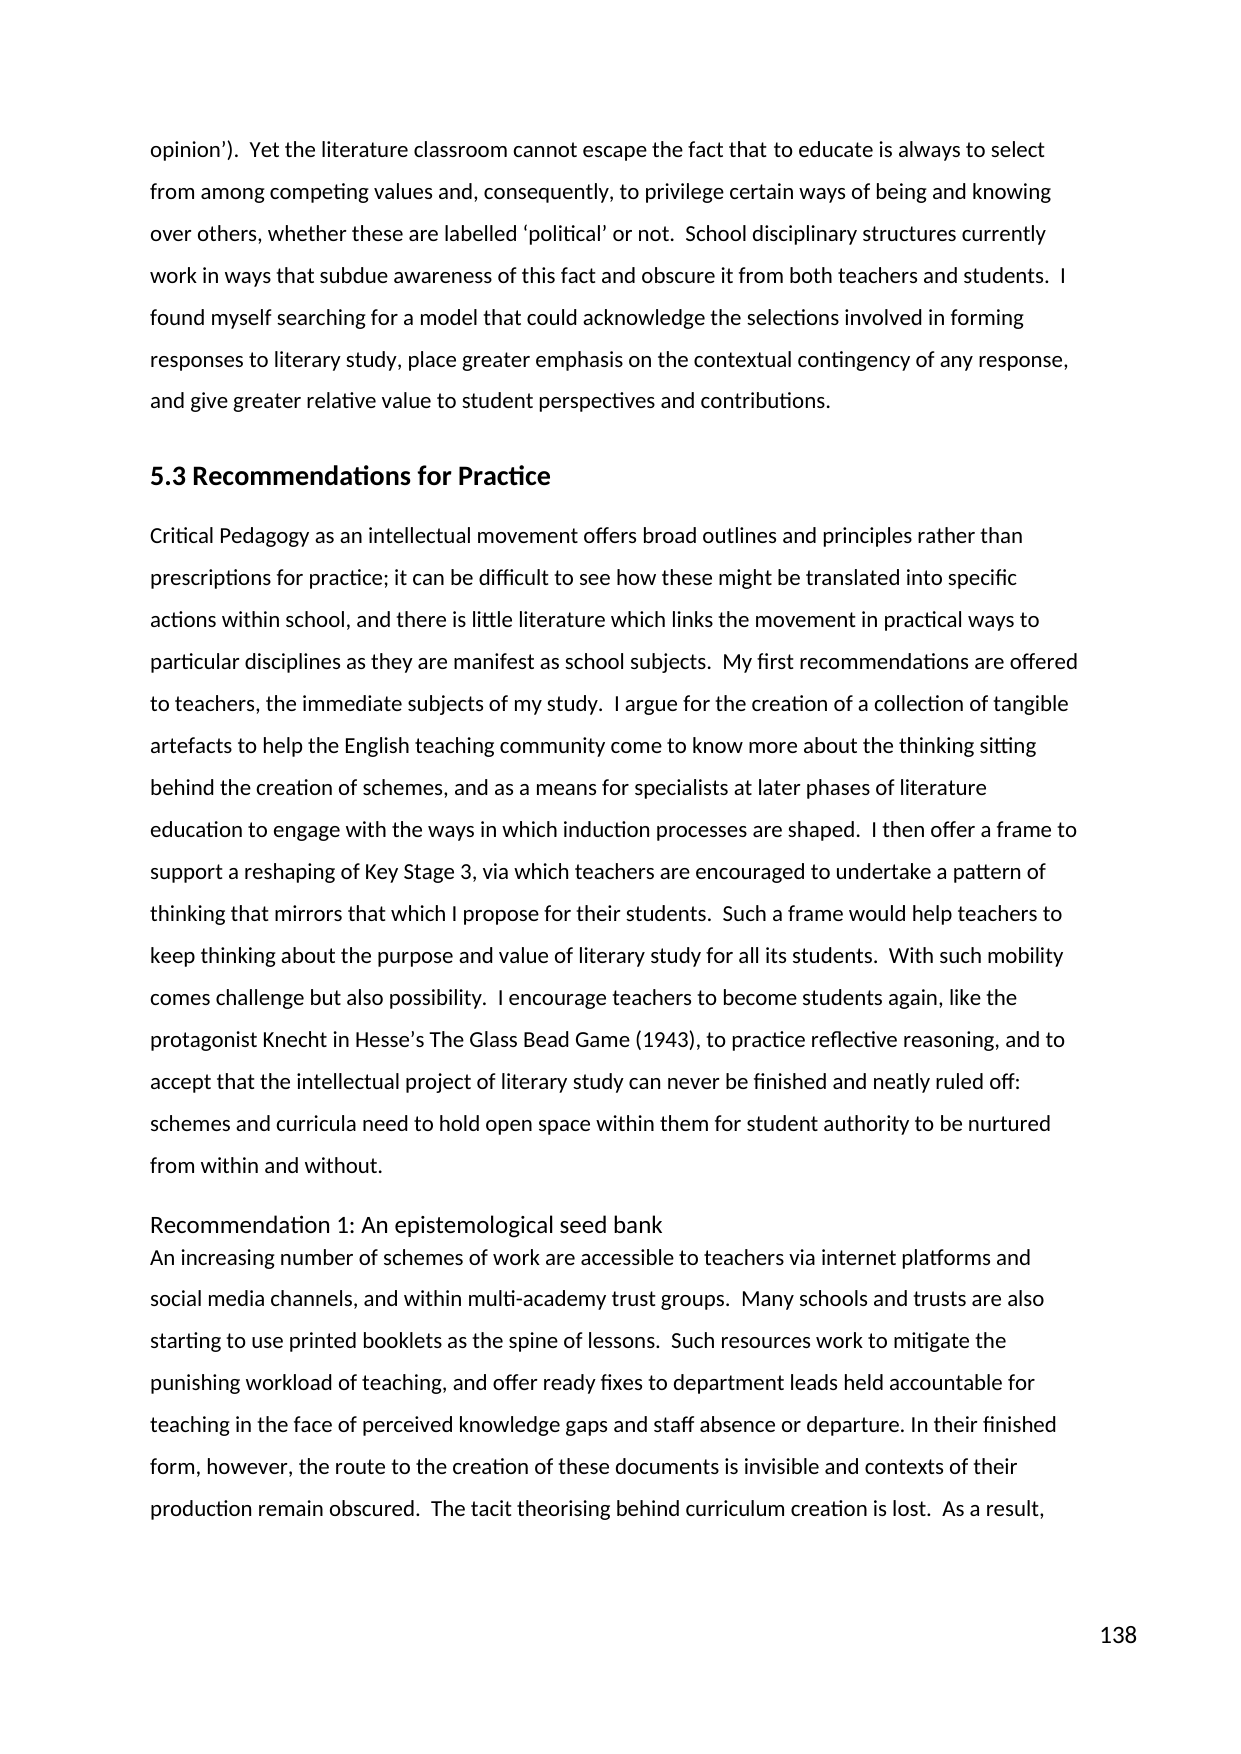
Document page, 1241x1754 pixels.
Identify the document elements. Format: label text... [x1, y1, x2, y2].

subtitle 5.3 Recommendations for Practice [150, 458, 1137, 492]
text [150, 1243, 1080, 1522]
subtitle Recommendation 1: An epistemological seed bank [150, 1210, 1137, 1240]
text Critical Pedagogy as an intellectual movement offers broad outlines and principles rather than prescriptions for practice; it can be difficult to see how these might be translated into specific actions within school, and there is little literature which links the movement in practical ways to particular disciplines as they are manifest as school subjects. My first recommendations are offered to teachers, the immediate subjects of my study. I argue for the creation of a collection of tangible artefacts to help the English teaching community come to know more about the thinking sitting behind the creation of schemes, and as a means for specialists at later phases of literature education to engage with the ways in which induction processes are shaped. I then offer a frame to support a reshaping of Key Stage 3, via which teachers are encouraged to undertake a pattern of thinking that mirrors that which I propose for their students. Such a frame would help teachers to keep thinking about the purpose and value of literary study for all its students. With such mobility comes challenge but also possibility. I encourage teachers to become students again, like the protagonist Knecht in Hesse’s The Glass Bead Game (1943), to practice reflective reasoning, and to accept that the intellectual project of literary study can never be finished and neatly ruled off: schemes and curricula need to hold open space within them for student authority to be nurtured from within and without. [150, 521, 1080, 1179]
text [150, 135, 1080, 415]
